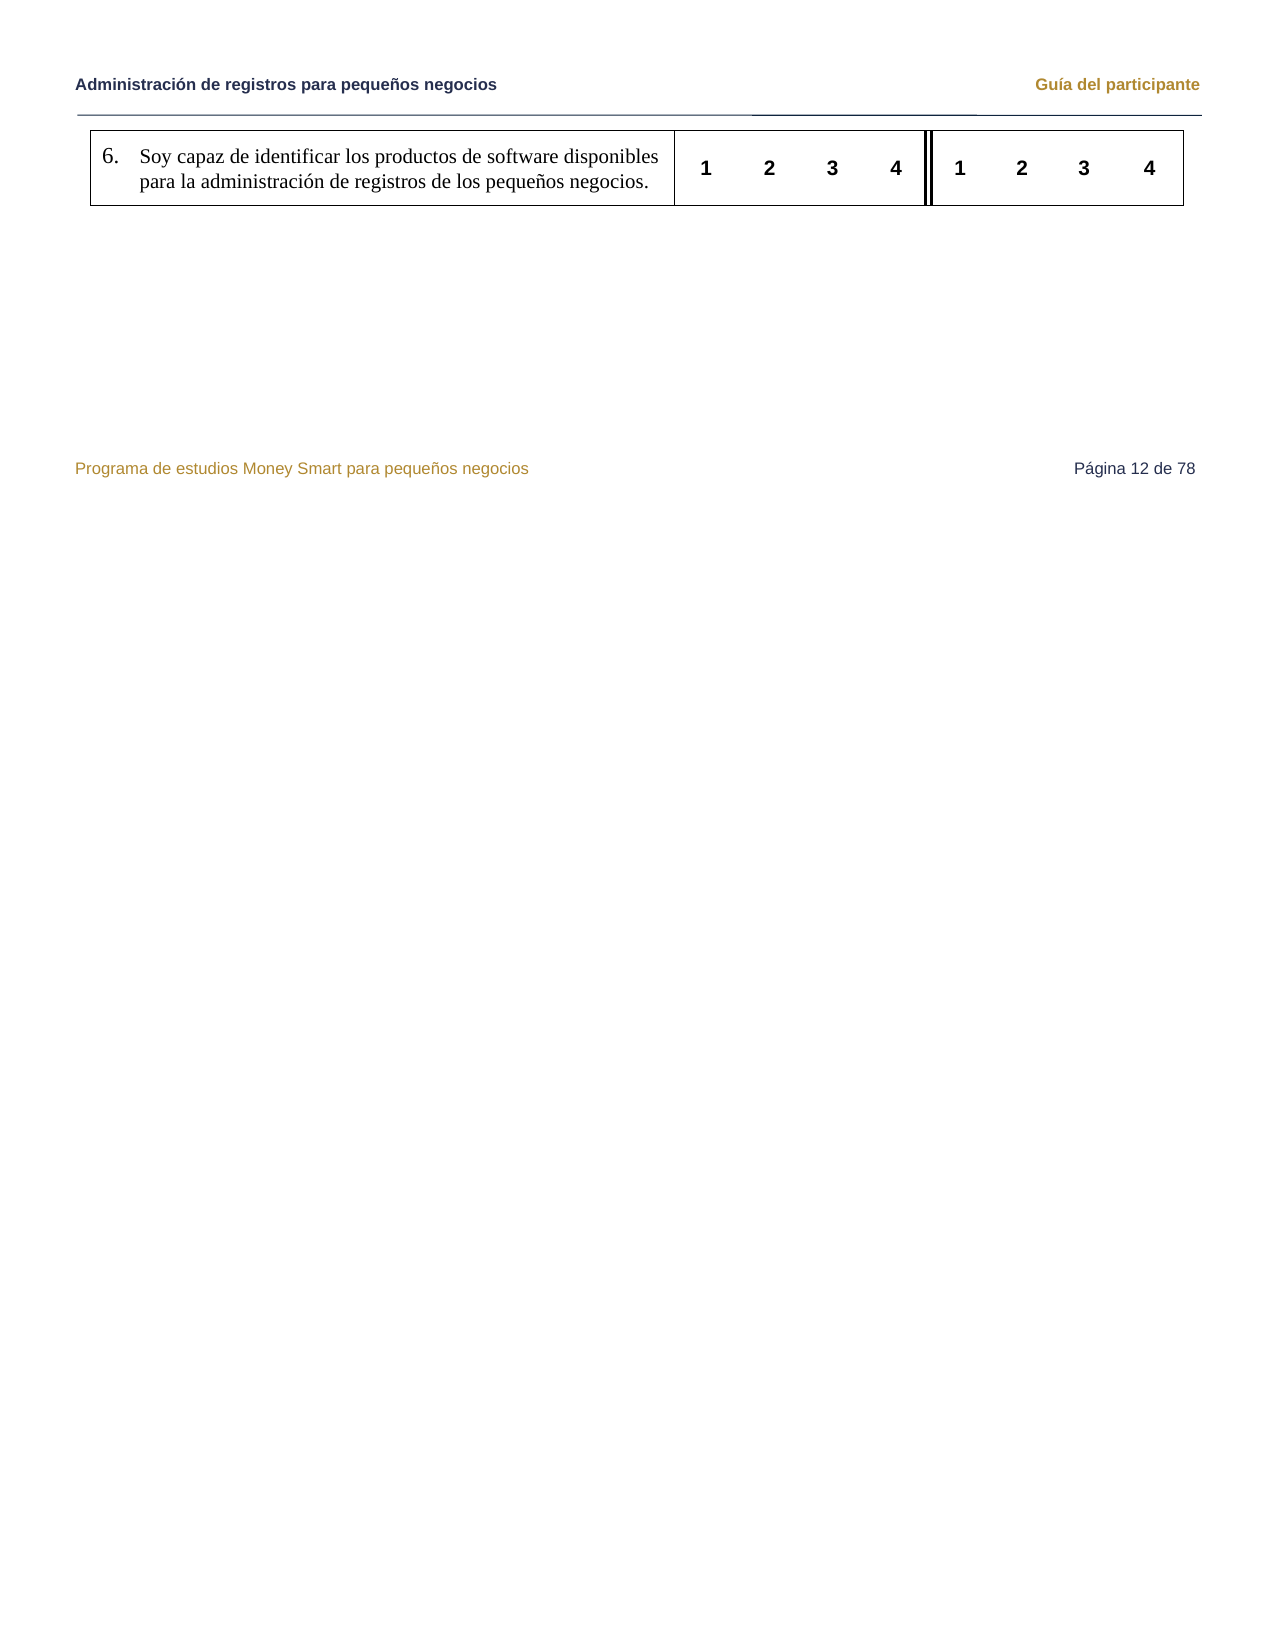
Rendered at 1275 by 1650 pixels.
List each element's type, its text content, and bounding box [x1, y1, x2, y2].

table_cell Soy capaz de identificar los productos de software disponibles para la administración de registros de los pequeños negocios. [91, 131, 674, 205]
table_cell 3 [1053, 131, 1115, 205]
table_cell 3 [801, 131, 864, 205]
table_cell 1 [675, 131, 737, 205]
table_cell 2 [738, 131, 801, 205]
picture [75, 0, 1202, 289]
table_cell 1 [933, 131, 992, 205]
table_cell 4 [1115, 131, 1183, 205]
table_cell 4 [864, 131, 924, 205]
table_cell 2 [992, 131, 1052, 205]
